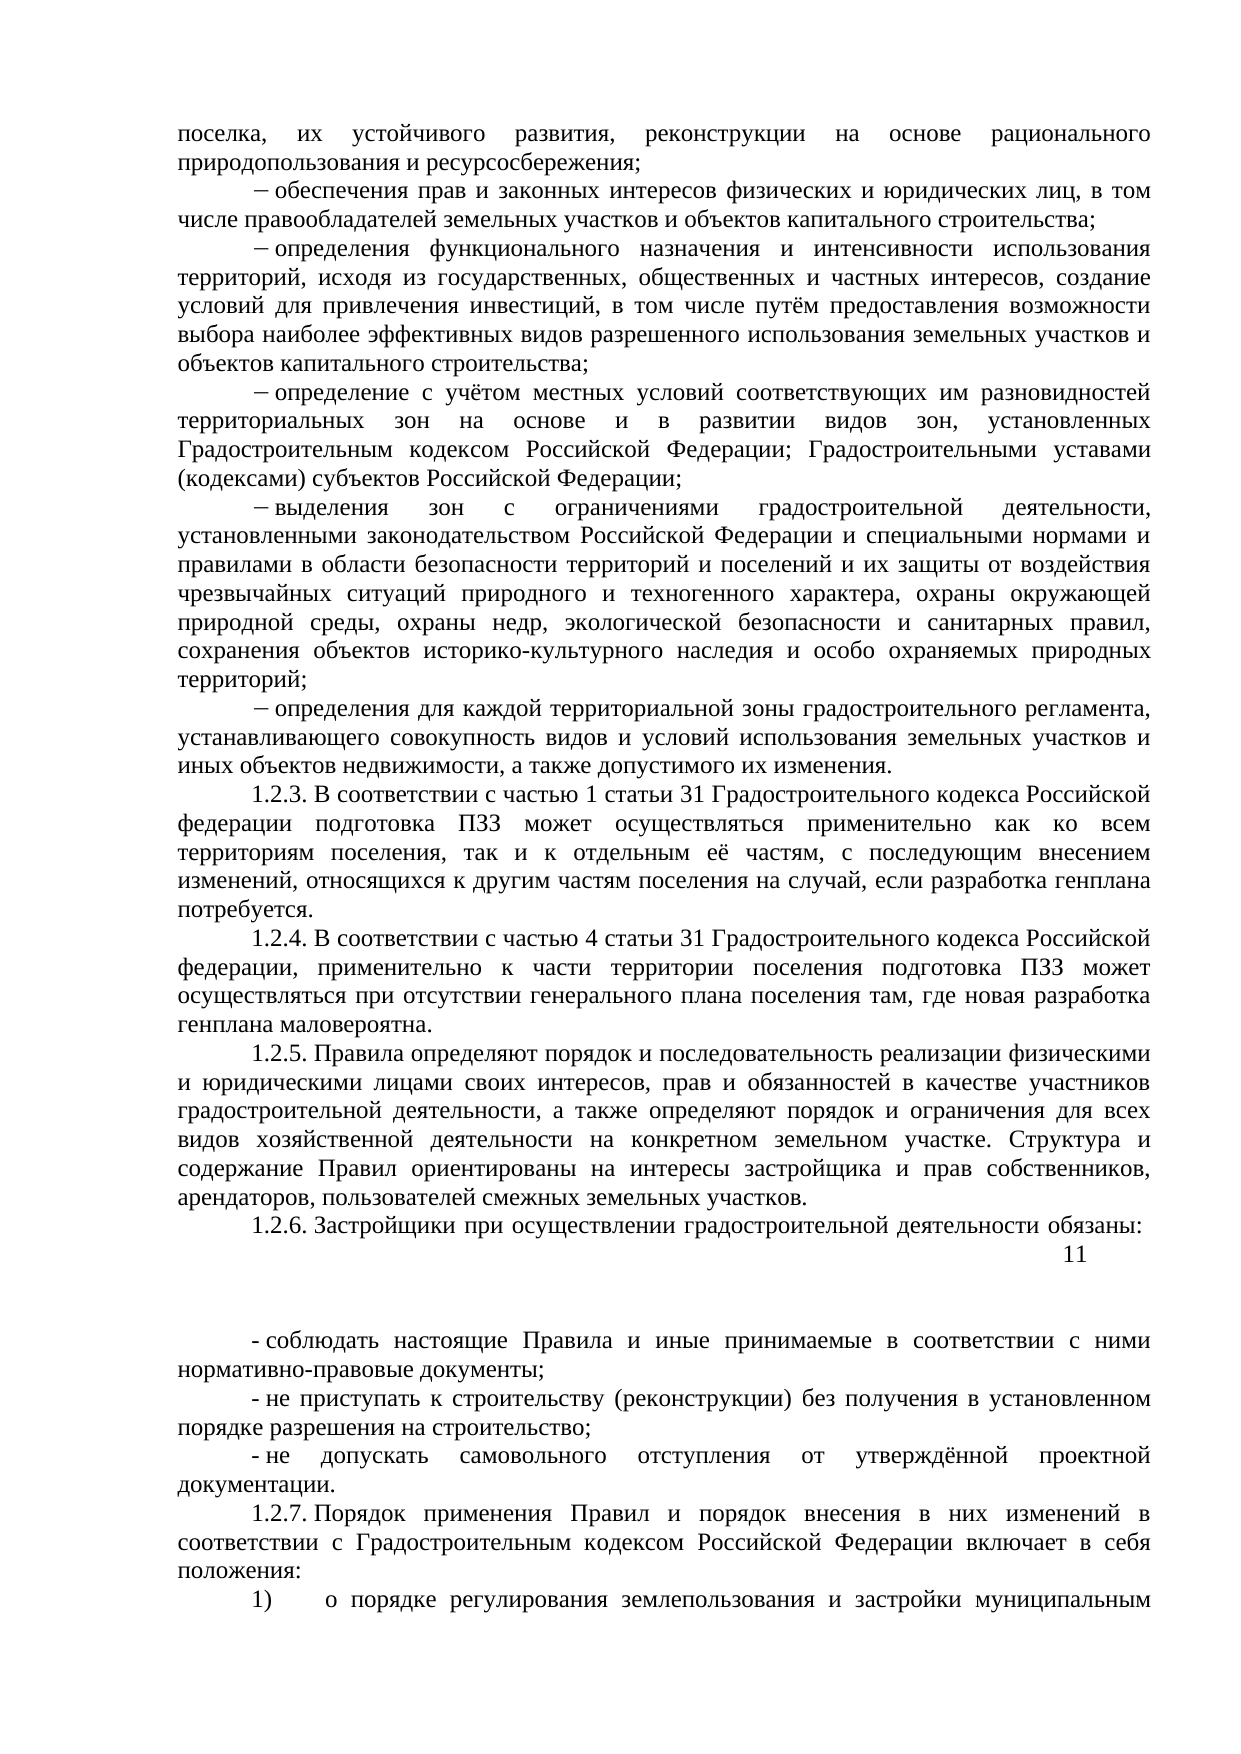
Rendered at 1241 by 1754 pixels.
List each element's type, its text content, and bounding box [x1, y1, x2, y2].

text 1.2.4. В соответствии с частью 4 статьи 31 Градостроительного кодекса Российской федерации, применительно к части территории поселения подготовка ПЗЗ может осуществляться при отсутствии генерального плана поселения там, где новая разработка генплана маловероятна. [177, 923, 1152, 1038]
text - не допускать самовольного отступления от утверждённой проектной документации. [177, 1441, 1152, 1498]
list выделения зон с ограничениями градостроительной деятельности, установленными законодательством Российской Федерации и специальными нормами и правилами в области безопасности территорий и поселений и их защиты от воздействия чрезвычайных ситуаций природного и техногенного характера, охраны окружающей природной среды, охраны недр, экологической безопасности и санитарных правил, сохранения объектов историко-культурного наследия и особо охраняемых природных территорий; [177, 492, 1152, 693]
list обеспечения прав и законных интересов физических и юридических лиц, в том числе правообладателей земельных участков и объектов капитального строительства; [177, 176, 1152, 233]
list определение с учётом местных условий соответствующих им разновидностей территориальных зон на основе и в развитии видов зон, установленных Градостроительным кодексом Российской Федерации; Градостроительными уставами (кодексами) субъектов Российской Федерации; [177, 377, 1152, 492]
list определения для каждой территориальной зоны градостроительного регламента, устанавливающего совокупность видов и условий использования земельных участков и иных объектов недвижимости, а также допустимого их изменения. [177, 693, 1152, 779]
text 1.2.5. Правила определяют порядок и последовательность реализации физическими и юридическими лицами своих интересов, прав и обязанностей в качестве участников градостроительной деятельности, а также определяют порядок и ограничения для всех видов хозяйственной деятельности на конкретном земельном участке. Структура и содержание Правил ориентированы на интересы застройщика и прав собственников, арендаторов, пользователей смежных земельных участков. [177, 1038, 1152, 1211]
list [177, 118, 1152, 176]
text - соблюдать настоящие Правила и иные принимаемые в соответствии с ними нормативно-правовые документы; [177, 1326, 1152, 1383]
text 1.2.7. Порядок применения Правил и порядок внесения в них изменений в соответствии с Градостроительным кодексом Российской Федерации включает в себя положения: [177, 1498, 1152, 1584]
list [177, 1584, 1152, 1613]
text 1.2.3. В соответствии с частью 1 статьи 31 Градостроительного кодекса Российской федерации подготовка ПЗЗ может осуществляться применительно как ко всем территориям поселения, так и к отдельным её частям, с последующим внесением изменений, относящихся к другим частям поселения на случай, если разработка генплана потребуется. [177, 779, 1152, 923]
list определения функционального назначения и интенсивности использования территорий, исходя из государственных, общественных и частных интересов, создание условий для привлечения инвестиций, в том числе путём предоставления возможности выбора наиболее эффективных видов разрешенного использования земельных участков и объектов капитального строительства; [177, 233, 1152, 377]
text - не приступать к строительству (реконструкции) без получения в установленном порядке разрешения на строительство; [177, 1383, 1152, 1441]
text 1.2.6. Застройщики при осуществлении градостроительной деятельности обязаны: 11 [177, 1211, 1152, 1326]
